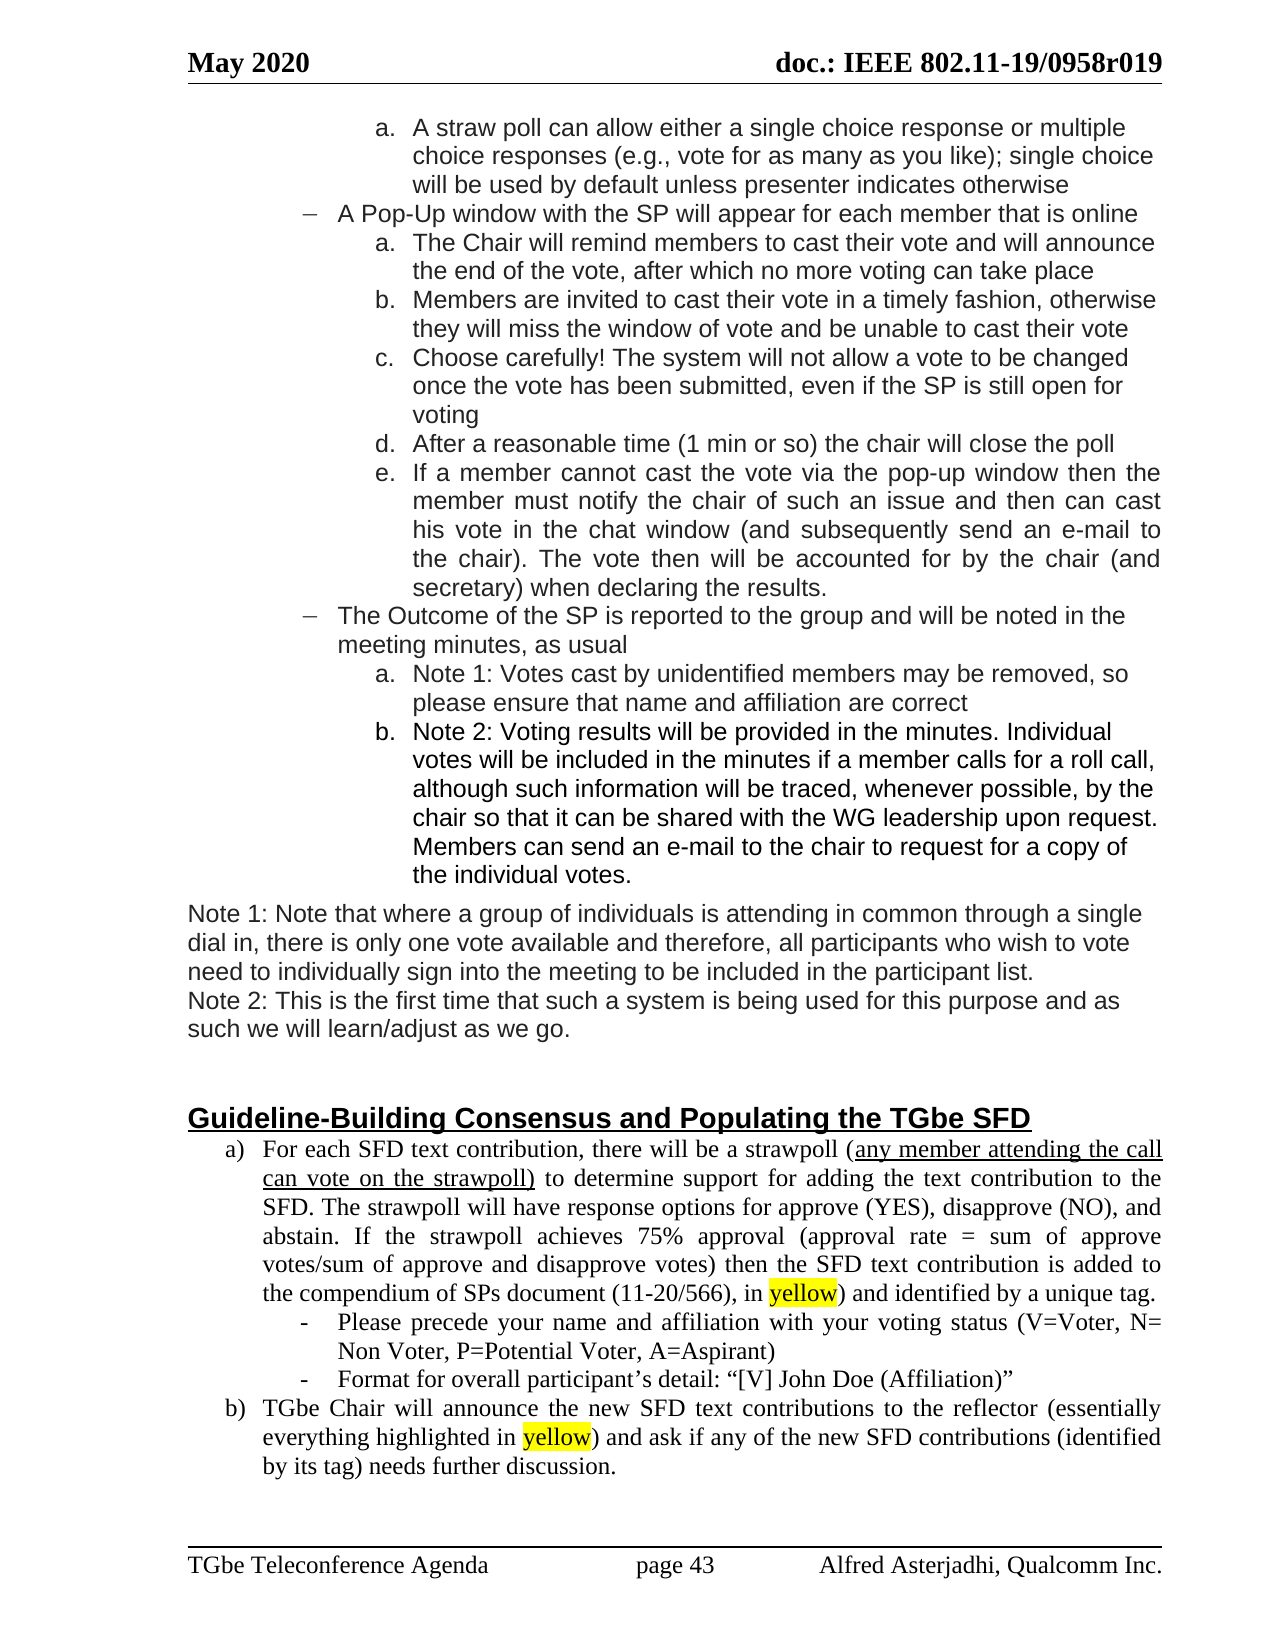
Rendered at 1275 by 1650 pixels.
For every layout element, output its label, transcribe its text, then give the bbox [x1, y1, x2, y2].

list TGbe Chair will announce the new SFD text contributions to the reflector (essentially everything highlighted in yellow) and ask if any of the new SFD contributions (identified by its tag) needs further discussion. [225, 1393, 1162, 1479]
list Choose carefully! The system will not allow a vote to be changed once the vote has been submitted, even if the SP is still open for voting [375, 343, 1162, 429]
list Note 1: Votes cast by unidentified members may be removed, so please ensure that name and affiliation are correct [375, 659, 1162, 716]
list Note 2: Voting results will be provided in the minutes. Individual votes will be included in the minutes if a member calls for a roll call, although such information will be traced, whenever possible, by the chair so that it can be shared with the WG leadership upon request. Members can send an e-mail to the chair to request for a copy of the individual votes. [375, 716, 1162, 889]
list If a member cannot cast the vote via the pop-up window then the member must notify the chair of such an issue and then can cast his vote in the chat window (and subsequently send an e-mail to the chair). The vote then will be accounted for by the chair (and secretary) when declaring the results. [375, 458, 1162, 601]
list Format for overall participant’s detail: “[V] John Doe (Affiliation)” [300, 1364, 1162, 1393]
list Members are invited to cast their vote in a timely fashion, otherwise they will miss the window of vote and be unable to cast their vote [375, 285, 1162, 343]
text Note 1: Note that where a group of individuals is attending in common through a single dial in, there is only one vote available and therefore, all participants who wish to vote need to individually sign into the meeting to be included in the participant list. [187, 899, 1162, 986]
list For each SFD text contribution, there will be a strawpoll (any member attending the call can vote on the strawpoll) to determine support for adding the text contribution to the SFD. The strawpoll will have response options for approve (YES), disapprove (NO), and abstain. If the strawpoll achieves 75% approval (approval rate = sum of approve votes/sum of approve and disapprove votes) then the SFD text contribution is added to the compendium of SPs document (11-20/566), in yellow) and identified by a unique tag. [225, 1134, 1162, 1307]
subtitle Guideline-Building Consensus and Populating the TGbe SFD [187, 1101, 1162, 1134]
list Please precede your name and affiliation with your voting status (V=Voter, N= Non Voter, P=Potential Voter, A=Aspirant) [300, 1307, 1162, 1364]
list The Outcome of the SP is reported to the group and will be noted in the meeting minutes, as usual [300, 601, 1162, 659]
list The Chair will remind members to cast their vote and will announce the end of the vote, after which no more voting can take place [375, 228, 1162, 285]
list After a reasonable time (1 min or so) the chair will close the poll [375, 429, 1162, 458]
list A Pop-Up window with the SP will appear for each member that is online [300, 199, 1162, 228]
text Note 2: This is the first time that such a system is being used for this purpose and as such we will learn/adjust as we go. [187, 986, 1162, 1043]
list A straw poll can allow either a single choice response or multiple choice responses (e.g., vote for as many as you like); single choice will be used by default unless presenter indicates otherwise [375, 112, 1162, 199]
